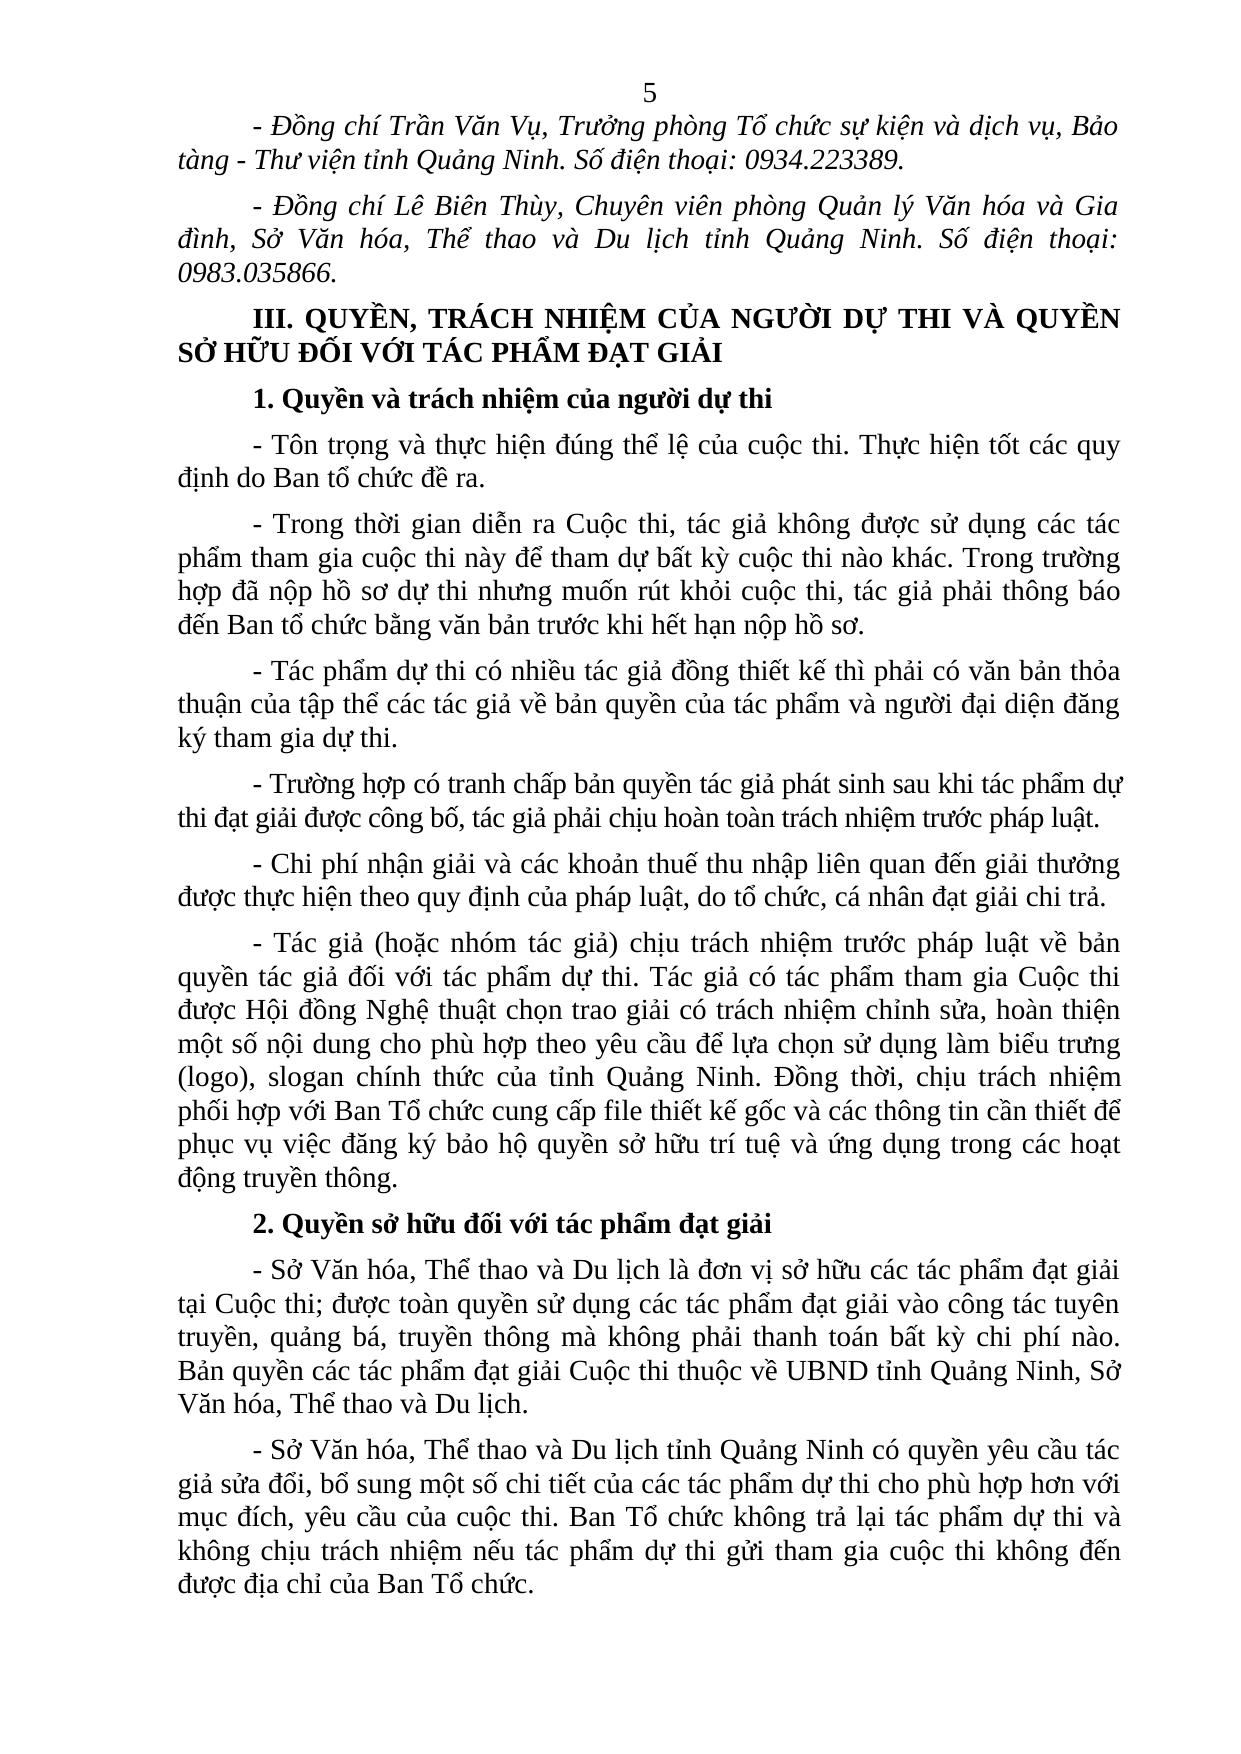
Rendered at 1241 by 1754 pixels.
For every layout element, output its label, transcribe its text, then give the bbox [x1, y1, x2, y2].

text 2. Quyền sở hữu đối với tác phẩm đạt giải [177, 1206, 1122, 1240]
text - Đồng chí Trần Văn Vụ, Trưởng phòng Tổ chức sự kiện và dịch vụ, Bảo tàng - Thư viện tỉnh Quảng Ninh. Số điện thoại: 0934.223389. [177, 108, 1122, 176]
text 1. Quyền và trách nhiệm của người dự thi [177, 381, 1122, 414]
text - Trong thời gian diễn ra Cuộc thi, tác giả không được sử dụng các tác phẩm tham gia cuộc thi này để tham dự bất kỳ cuộc thi nào khác. Trong trường hợp đã nộp hồ sơ dự thi nhưng muốn rút khỏi cuộc thi, tác giả phải thông báo đến Ban tổ chức bằng văn bản trước khi hết hạn nộp hồ sơ. [177, 506, 1122, 641]
text - Sở Văn hóa, Thể thao và Du lịch là đơn vị sở hữu các tác phẩm đạt giải tại Cuộc thi; được toàn quyền sử dụng các tác phẩm đạt giải vào công tác tuyên truyền, quảng bá, truyền thông mà không phải thanh toán bất kỳ chi phí nào. Bản quyền các tác phẩm đạt giải Cuộc thi thuộc về UBND tỉnh Quảng Ninh, Sở Văn hóa, Thể thao và Du lịch. [177, 1252, 1122, 1420]
text - Trường hợp có tranh chấp bản quyền tác giả phát sinh sau khi tác phẩm dự thi đạt giải được công bố, tác giả phải chịu hoàn toàn trách nhiệm trước pháp luật. [177, 766, 1122, 833]
text - Đồng chí Lê Biên Thùy, Chuyên viên phòng Quản lý Văn hóa và Gia đình, Sở Văn hóa, Thể thao và Du lịch tỉnh Quảng Ninh. Số điện thoại: 0983.035866. [177, 188, 1122, 289]
text - Tôn trọng và thực hiện đúng thể lệ của cuộc thi. Thực hiện tốt các quy định do Ban tổ chức đề ra. [177, 427, 1122, 494]
text III. QUYỀN, TRÁCH NHIỆM CỦA NGƯỜI DỰ THI VÀ QUYỀN SỞ HỮU ĐỐI VỚI TÁC PHẨM ĐẠT GIẢI [177, 301, 1122, 368]
text - Tác phẩm dự thi có nhiều tác giả đồng thiết kế thì phải có văn bản thỏa thuận của tập thể các tác giả về bản quyền của tác phẩm và người đại diện đăng ký tham gia dự thi. [177, 653, 1122, 754]
text - Sở Văn hóa, Thể thao và Du lịch tỉnh Quảng Ninh có quyền yêu cầu tác giả sửa đổi, bổ sung một số chi tiết của các tác phẩm dự thi cho phù hợp hơn với mục đích, yêu cầu của cuộc thi. Ban Tổ chức không trả lại tác phẩm dự thi và không chịu trách nhiệm nếu tác phẩm dự thi gửi tham gia cuộc thi không đến được địa chỉ của Ban Tổ chức. [177, 1432, 1122, 1600]
text - Chi phí nhận giải và các khoản thuế thu nhập liên quan đến giải thưởng được thực hiện theo quy định của pháp luật, do tổ chức, cá nhân đạt giải chi trả. [177, 846, 1122, 913]
text - Tác giả (hoặc nhóm tác giả) chịu trách nhiệm trước pháp luật về bản quyền tác giả đối với tác phẩm dự thi. Tác giả có tác phẩm tham gia Cuộc thi được Hội đồng Nghệ thuật chọn trao giải có trách nhiệm chỉnh sửa, hoàn thiện một số nội dung cho phù hợp theo yêu cầu để lựa chọn sử dụng làm biểu trưng (logo), slogan chính thức của tỉnh Quảng Ninh. Đồng thời, chịu trách nhiệm phối hợp với Ban Tổ chức cung cấp file thiết kế gốc và các thông tin cần thiết để phục vụ việc đăng ký bảo hộ quyền sở hữu trí tuệ và ứng dụng trong các hoạt động truyền thông. [177, 925, 1122, 1194]
